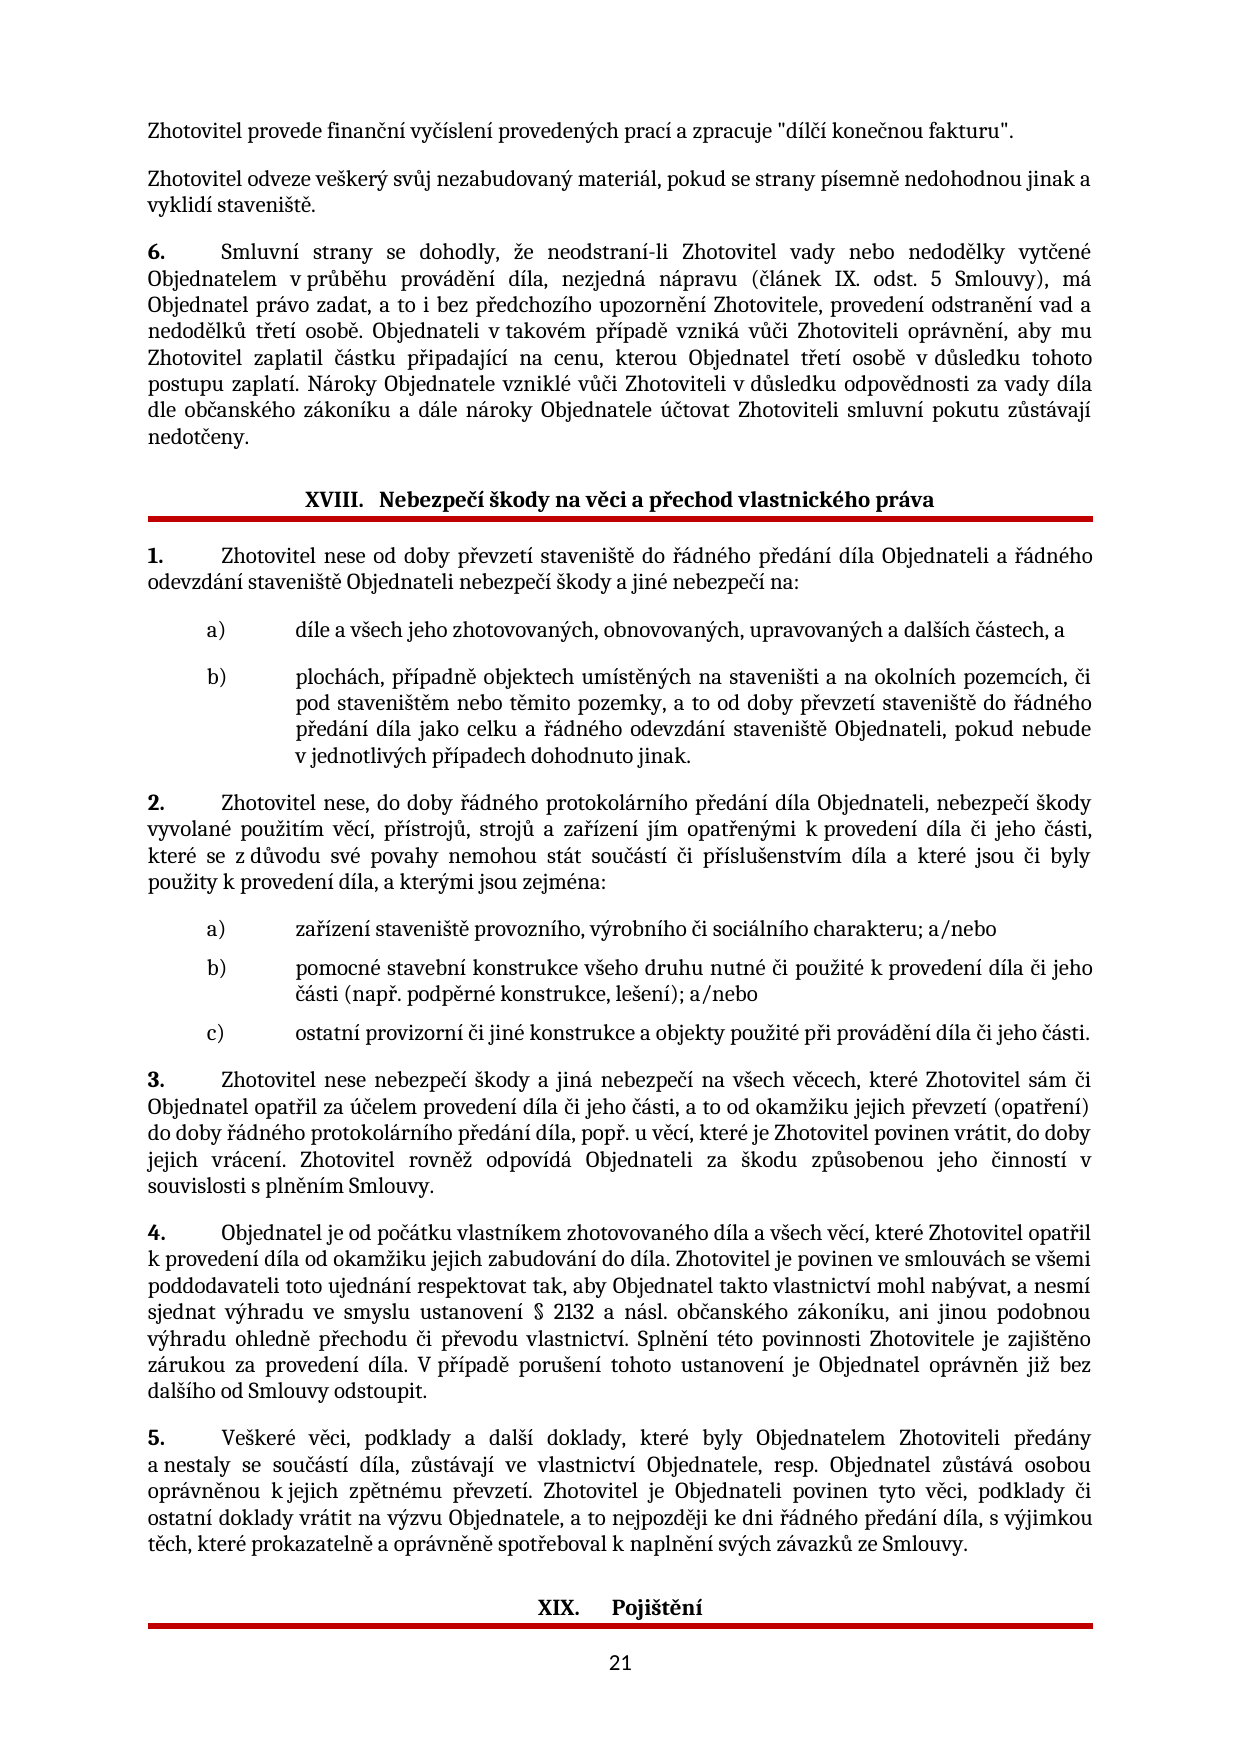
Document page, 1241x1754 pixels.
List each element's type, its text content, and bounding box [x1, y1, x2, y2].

subtitle Zhotovitel provede finanční vyčíslení provedených prací a zpracuje "dílčí konečnou fakturu". [148, 118, 1093, 144]
subtitle zařízení staveniště provozního, výrobního či sociálního charakteru; a/nebo [207, 916, 1093, 942]
subtitle Zhotovitel odveze veškerý svůj nezabudovaný materiál, pokud se strany písemně nedohodnou jinak a vyklidí staveniště. [148, 165, 1093, 218]
subtitle Zhotovitel nese nebezpečí škody a jiná nebezpečí na všech věcech, které Zhotovitel sám či Objednatel opatřil za účelem provedení díla či jeho části, a to od okamžiku jejich převzetí (opatření) do doby řádného protokolárního předání díla, popř. u věcí, které je Zhotovitel povinen vrátit, do doby jejich vrácení. Zhotovitel rovněž odpovídá Objednateli za škodu způsobenou jeho činností v souvislosti s plněním Smlouvy. [148, 1067, 1093, 1199]
subtitle Zhotovitel nese od doby převzetí staveniště do řádného předání díla Objednateli a řádného odevzdání staveniště Objednateli nebezpečí škody a jiné nebezpečí na: [148, 543, 1093, 596]
subtitle Pojištění [148, 1594, 1093, 1623]
subtitle Veškeré věci, podklady a další doklady, které byly Objednatelem Zhotoviteli předány a nestaly se součástí díla, zůstávají ve vlastnictví Objednatele, resp. Objednatel zůstává osobou oprávněnou k jejich zpětnému převzetí. Zhotovitel je Objednateli povinen tyto věci, podklady či ostatní doklady vrátit na výzvu Objednatele, a to nejpozději ke dni řádného předání díla, s výjimkou těch, které prokazatelně a oprávněně spotřeboval k naplnění svých závazků ze Smlouvy. [148, 1425, 1093, 1557]
subtitle pomocné stavební konstrukce všeho druhu nutné či použité k provedení díla či jeho části (např. podpěrné konstrukce, lešení); a/nebo [207, 955, 1093, 1008]
subtitle Smluvní strany se dohodly, že neodstraní-li Zhotovitel vady nebo nedodělky vytčené Objednatelem v průběhu provádění díla, nezjedná nápravu (článek IX. odst. 5 Smlouvy), má Objednatel právo zadat, a to i bez předchozího upozornění Zhotovitele, provedení odstranění vad a nedodělků třetí osobě. Objednateli v takovém případě vzniká vůči Zhotoviteli oprávnění, aby mu Zhotovitel zaplatil částku připadající na cenu, kterou Objednatel třetí osobě v důsledku tohoto postupu zaplatí. Nároky Objednatele vzniklé vůči Zhotoviteli v důsledku odpovědnosti za vady díla dle občanského zákoníku a dále nároky Objednatele účtovat Zhotoviteli smluvní pokutu zůstávají nedotčeny. [148, 239, 1093, 450]
subtitle ostatní provizorní či jiné konstrukce a objekty použité při provádění díla či jeho části. [207, 1020, 1093, 1046]
subtitle díle a všech jeho zhotovovaných, obnovovaných, upravovaných a dalších částech, a [207, 616, 1093, 643]
subtitle plochách, případně objektech umístěných na staveništi a na okolních pozemcích, či pod staveništěm nebo těmito pozemky, a to od doby převzetí staveniště do řádného předání díla jako celku a řádného odevzdání staveniště Objednateli, pokud nebude v jednotlivých případech dohodnuto jinak. [207, 663, 1093, 769]
subtitle Zhotovitel nese, do doby řádného protokolárního předání díla Objednateli, nebezpečí škody vyvolané použitím věcí, přístrojů, strojů a zařízení jím opatřenými k provedení díla či jeho části, které se z důvodu své povahy nemohou stát součástí či příslušenstvím díla a které jsou či byly použity k provedení díla, a kterými jsou zejména: [148, 790, 1093, 895]
subtitle Objednatel je od počátku vlastníkem zhotovovaného díla a všech věcí, které Zhotovitel opatřil k provedení díla od okamžiku jejich zabudování do díla. Zhotovitel je povinen ve smlouvách se všemi poddodavateli toto ujednání respektovat tak, aby Objednatel takto vlastnictví mohl nabývat, a nesmí sjednat výhradu ve smyslu ustanovení § 2132 a násl. občanského zákoníku, ani jinou podobnou výhradu ohledně přechodu či převodu vlastnictví. Splnění této povinnosti Zhotovitele je zajištěno zárukou za provedení díla. V případě porušení tohoto ustanovení je Objednatel oprávněn již bez dalšího od Smlouvy odstoupit. [148, 1220, 1093, 1404]
subtitle Nebezpečí škody na věci a přechod vlastnického práva [148, 487, 1093, 516]
